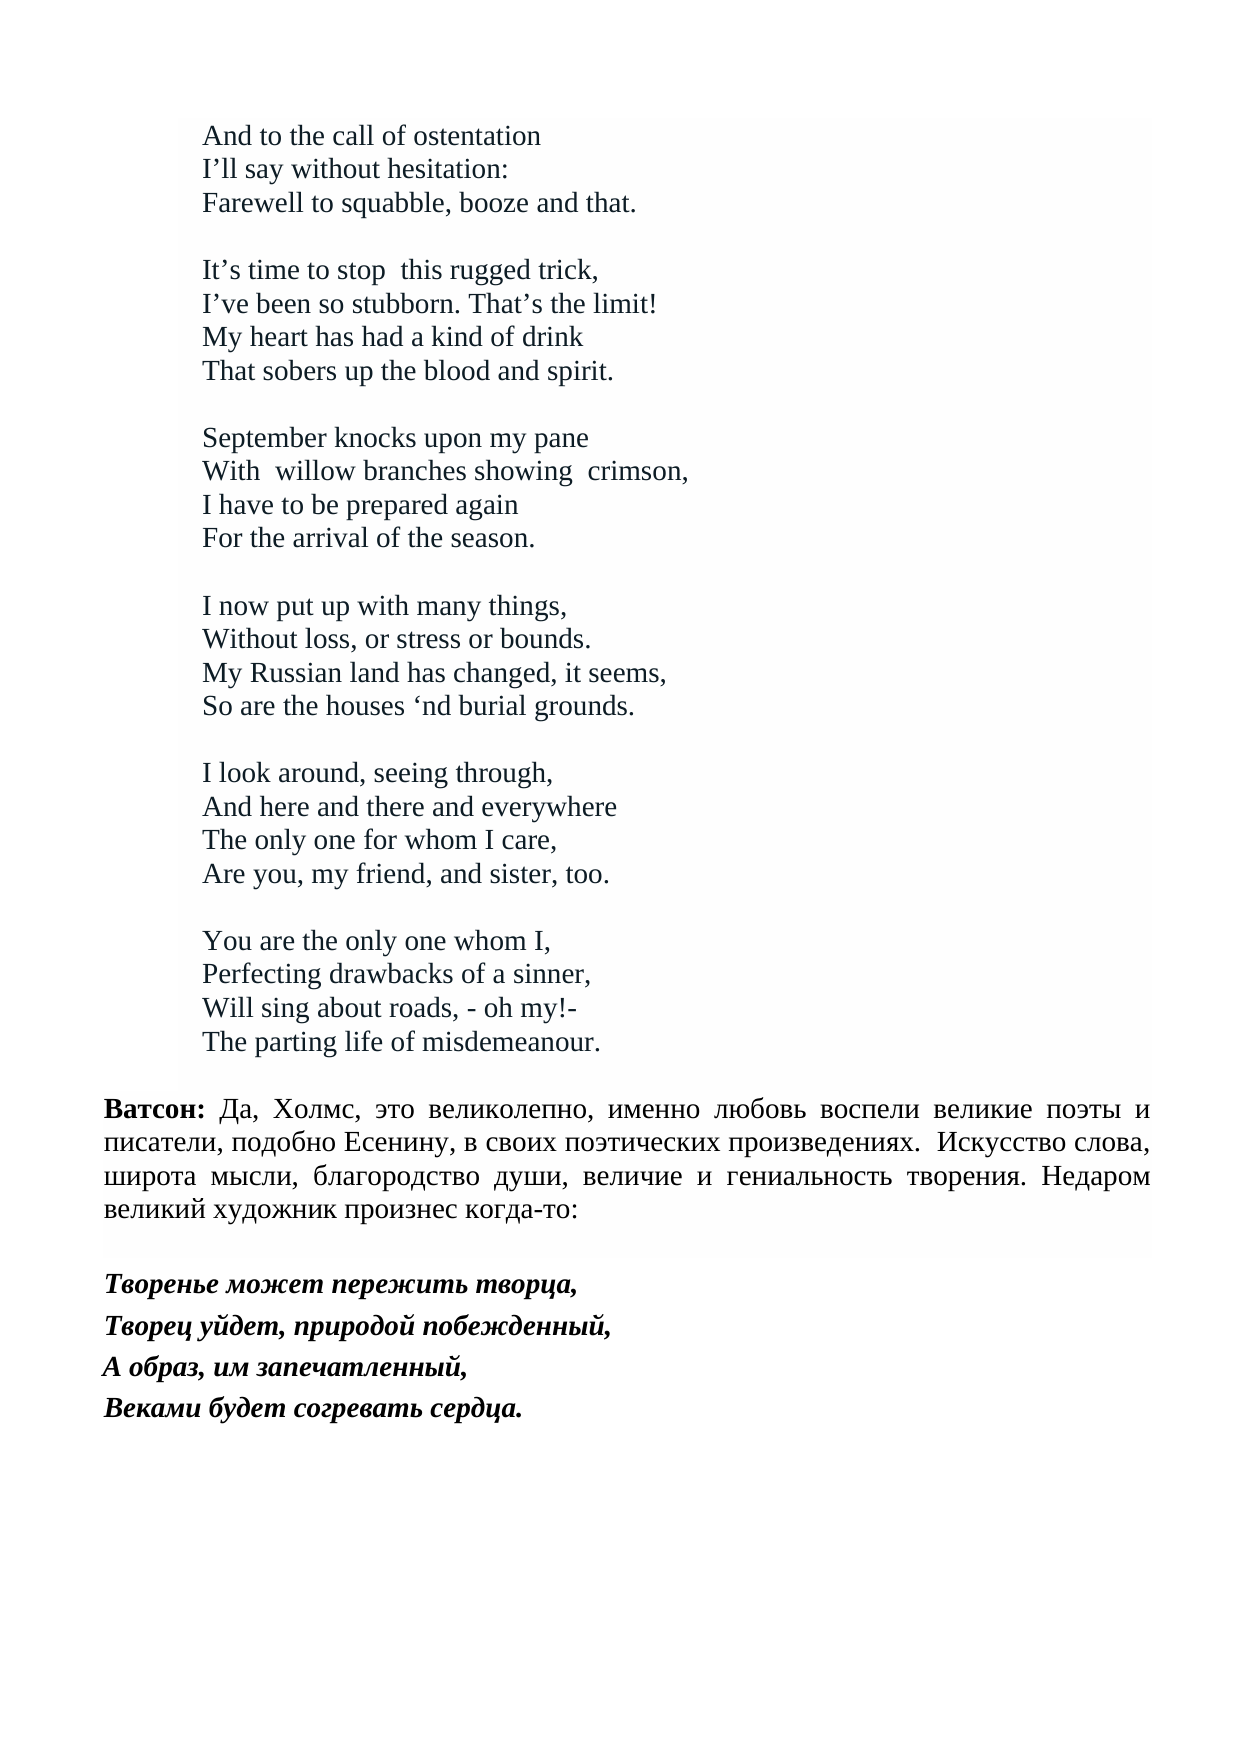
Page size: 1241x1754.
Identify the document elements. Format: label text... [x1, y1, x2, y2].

text My Russian land has changed, it seems, [178, 655, 1152, 688]
text Without loss, or stress or bounds. [178, 621, 1152, 655]
text You are the only one whom I, [178, 923, 1152, 957]
text I have to be prepared again [178, 487, 1152, 521]
text My heart has had a kind of drink [178, 319, 1152, 353]
text So are the houses ‘nd burial grounds. [178, 688, 1152, 722]
text Творец уйдет, природой побежденный, [103, 1308, 1152, 1341]
text Творенье может пережить творца, [103, 1266, 1152, 1300]
text Perfecting drawbacks of a sinner, [178, 957, 1152, 990]
text The parting life of misdemeanour. [178, 1024, 1152, 1057]
text And here and there and everywhere [178, 789, 1152, 822]
text With willow branches showing crimson, [178, 453, 1152, 487]
text А образ, им запечатленный, [15, 1349, 1152, 1383]
text Are you, my friend, and sister, too. [178, 856, 1152, 889]
text It’s time to stop this rugged trick, [178, 252, 1152, 286]
text Ватсон: Да, Холмс, это великолепно, именно любовь воспели великие поэты и писатели, подобно Есенину, в своих поэтических произведениях. Искусство слова, широта мысли, благородство души, величие и гениальность творения. Недаром великий художник произнес когда-то: [103, 1091, 1152, 1225]
text I’ve been so stubborn. That’s the limit! [178, 286, 1152, 319]
text The only one for whom I care, [178, 822, 1152, 856]
text Farewell to squabble, booze and that. [178, 185, 1152, 219]
text For the arrival of the season. [178, 521, 1152, 554]
text I’ll say without hesitation: [178, 152, 1152, 185]
text I look around, seeing through, [178, 755, 1152, 789]
text Will sing about roads, - oh my!- [178, 990, 1152, 1024]
text I now put up with many things, [178, 588, 1152, 621]
text And to the call of ostentation [178, 118, 1152, 152]
text Веками будет согревать сердца. [103, 1390, 1152, 1424]
text That sobers up the blood and spirit. [178, 353, 1152, 386]
text September knocks upon my pane [178, 420, 1152, 453]
